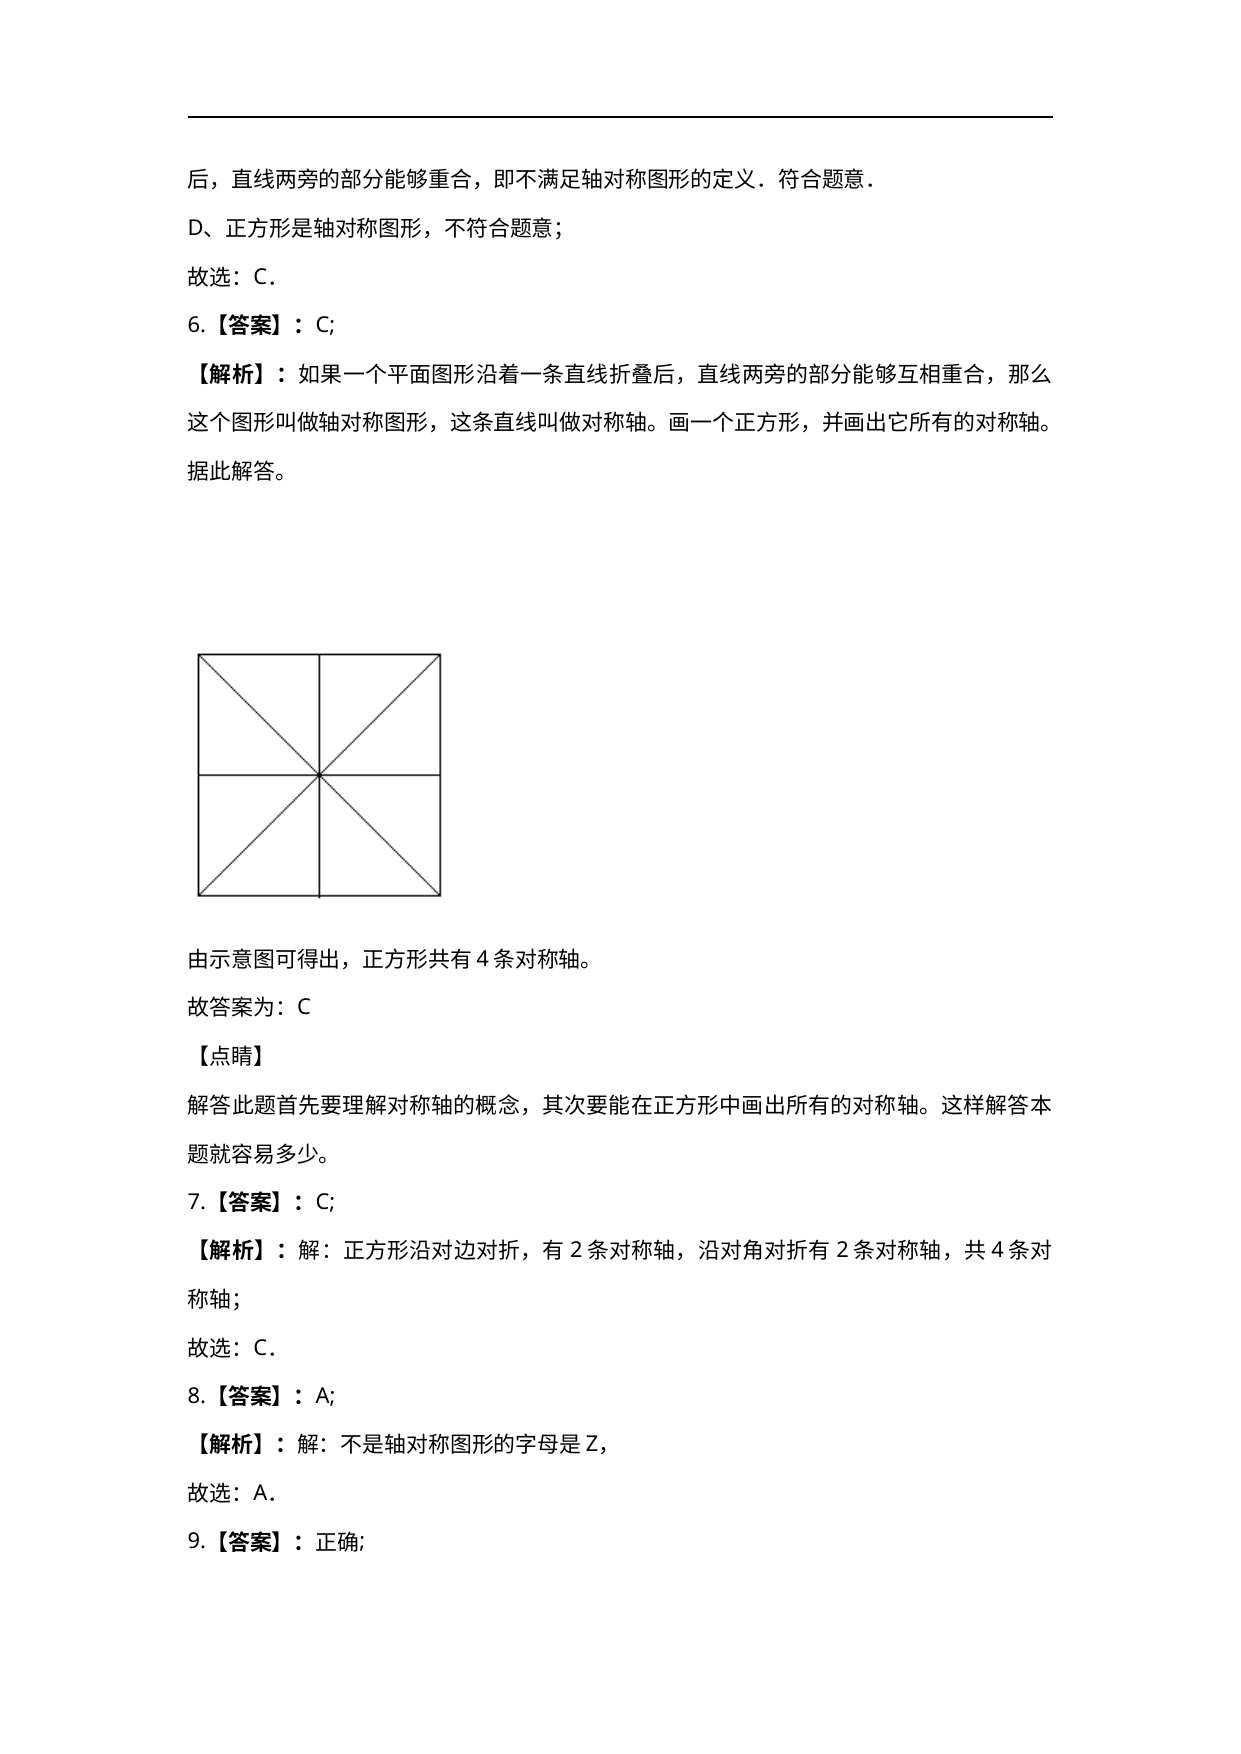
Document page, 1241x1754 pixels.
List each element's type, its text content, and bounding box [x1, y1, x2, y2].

text 8.【答案】：A; [187, 1379, 1053, 1411]
text 7.【答案】：C; [187, 1184, 1053, 1217]
text 【解析】：解：不是轴对称图形的字母是Z， 故选：A． [187, 1427, 1053, 1508]
text 【解析】：如果一个平面图形沿着一条直线折叠后，直线两旁的部分能够互相重合，那么这个图形叫做轴对称图形，这条直线叫做对称轴。画一个正方形，并画出它所有的对称轴。 据此解答。 由示意图可得出，正方形共有4条对称轴。 故答案为：C 【点睛】 解答此题首先要理解对称轴的概念，其次要能在正方形中画出所有的对称轴。这样解答本题就容易多少。 [187, 356, 1053, 1169]
text 6.【答案】：C; [187, 308, 1053, 340]
text 9.【答案】：正确; [187, 1524, 1053, 1557]
picture [187, 632, 457, 911]
text 【解析】：解：正方形沿对边对折，有2条对称轴，沿对角对折有2条对称轴，共4条对称轴； 故选：C． [187, 1233, 1053, 1363]
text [187, 162, 1053, 292]
